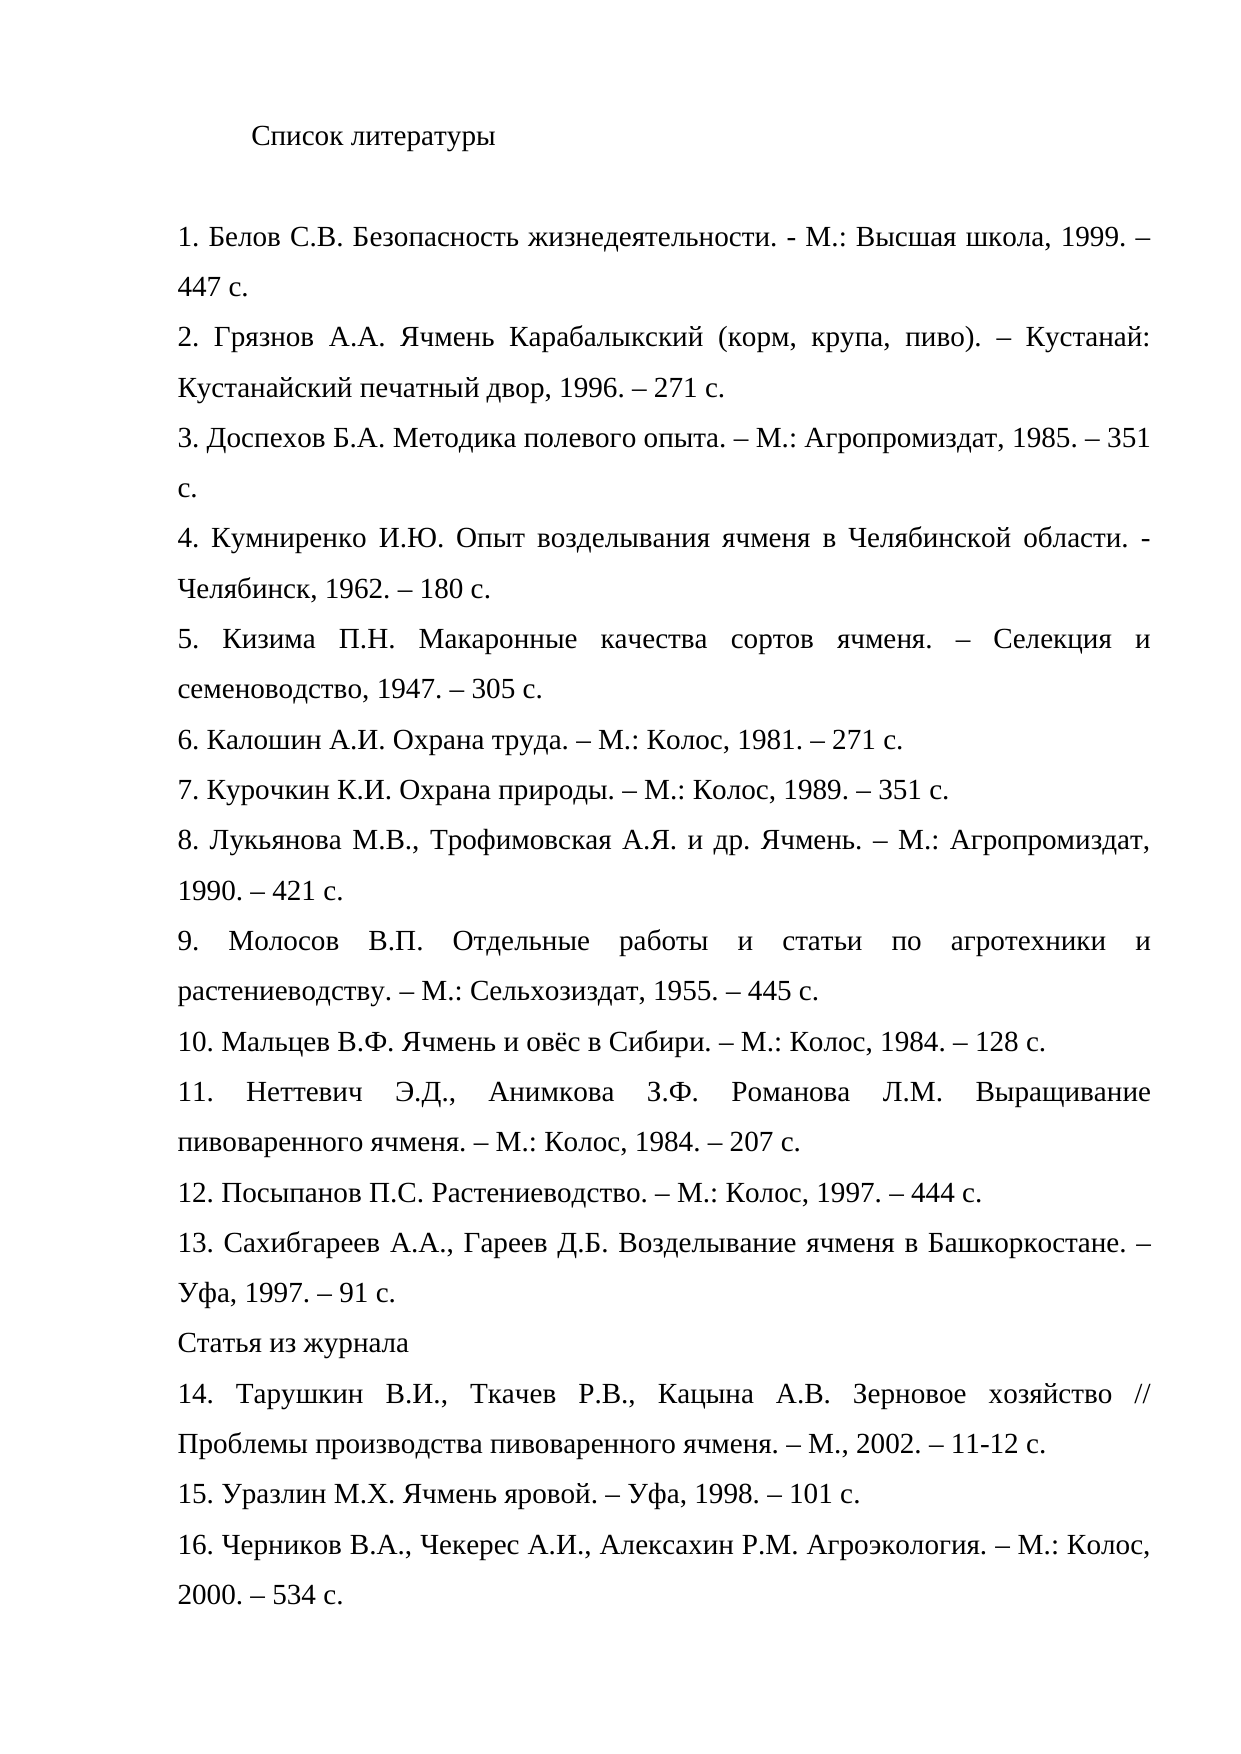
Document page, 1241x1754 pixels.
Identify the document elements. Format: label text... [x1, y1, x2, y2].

text 6. Калошин А.И. Охрана труда. – М.: Колос, 1981. – 271 с. [177, 722, 1152, 755]
text 9. Молосов В.П. Отдельные работы и статьи по агротехники и растениеводству. – М.: Сельхозиздат, 1955. – 445 с. [177, 923, 1152, 1007]
text Статья из журнала [177, 1326, 1152, 1359]
text Список литературы [177, 118, 1152, 152]
text 7. Курочкин К.И. Охрана природы. – М.: Колос, 1989. – 351 с. [177, 772, 1152, 806]
text 3. Доспехов Б.А. Методика полевого опыта. – М.: Агропромиздат, 1985. – 351 с. [177, 420, 1152, 504]
text 10. Мальцев В.Ф. Ячмень и овёс в Сибири. – М.: Колос, 1984. – 128 с. [177, 1024, 1152, 1057]
text 16. Черников В.А., Чекерес А.И., Алексахин Р.М. Агроэкология. – М.: Колос, 2000. – 534 с. [177, 1527, 1152, 1611]
text 13. Сахибгареев А.А., Гареев Д.Б. Возделывание ячменя в Башкоркостане. – Уфа, 1997. – 91 с. [177, 1225, 1152, 1309]
text 11. Неттевич Э.Д., Анимкова З.Ф. Романова Л.М. Выращивание пивоваренного ячменя. – М.: Колос, 1984. – 207 с. [177, 1074, 1152, 1158]
text 4. Кумниренко И.Ю. Опыт возделывания ячменя в Челябинской области. - Челябинск, 1962. – 180 с. [177, 521, 1152, 604]
text 2. Грязнов А.А. Ячмень Карабалыкский (корм, крупа, пиво). – Кустанай: Кустанайский печатный двор, 1996. – 271 с. [177, 319, 1152, 403]
text 8. Лукьянова М.В., Трофимовская А.Я. и др. Ячмень. – М.: Агропромиздат, 1990. – 421 с. [177, 822, 1152, 906]
text 14. Тарушкин В.И., Ткачев Р.В., Кацына А.В. Зерновое хозяйство // Проблемы производства пивоваренного ячменя. – М., 2002. – 11-12 с. [177, 1376, 1152, 1460]
text 1. Белов С.В. Безопасность жизнедеятельности. - М.: Высшая школа, 1999. – 447 с. [177, 219, 1152, 303]
text 15. Уразлин М.Х. Ячмень яровой. – Уфа, 1998. – 101 с. [177, 1477, 1152, 1510]
text 12. Посыпанов П.С. Растениеводство. – М.: Колос, 1997. – 444 с. [177, 1175, 1152, 1208]
text 5. Кизима П.Н. Макаронные качества сортов ячменя. – Селекция и семеноводство, 1947. – 305 с. [177, 621, 1152, 705]
